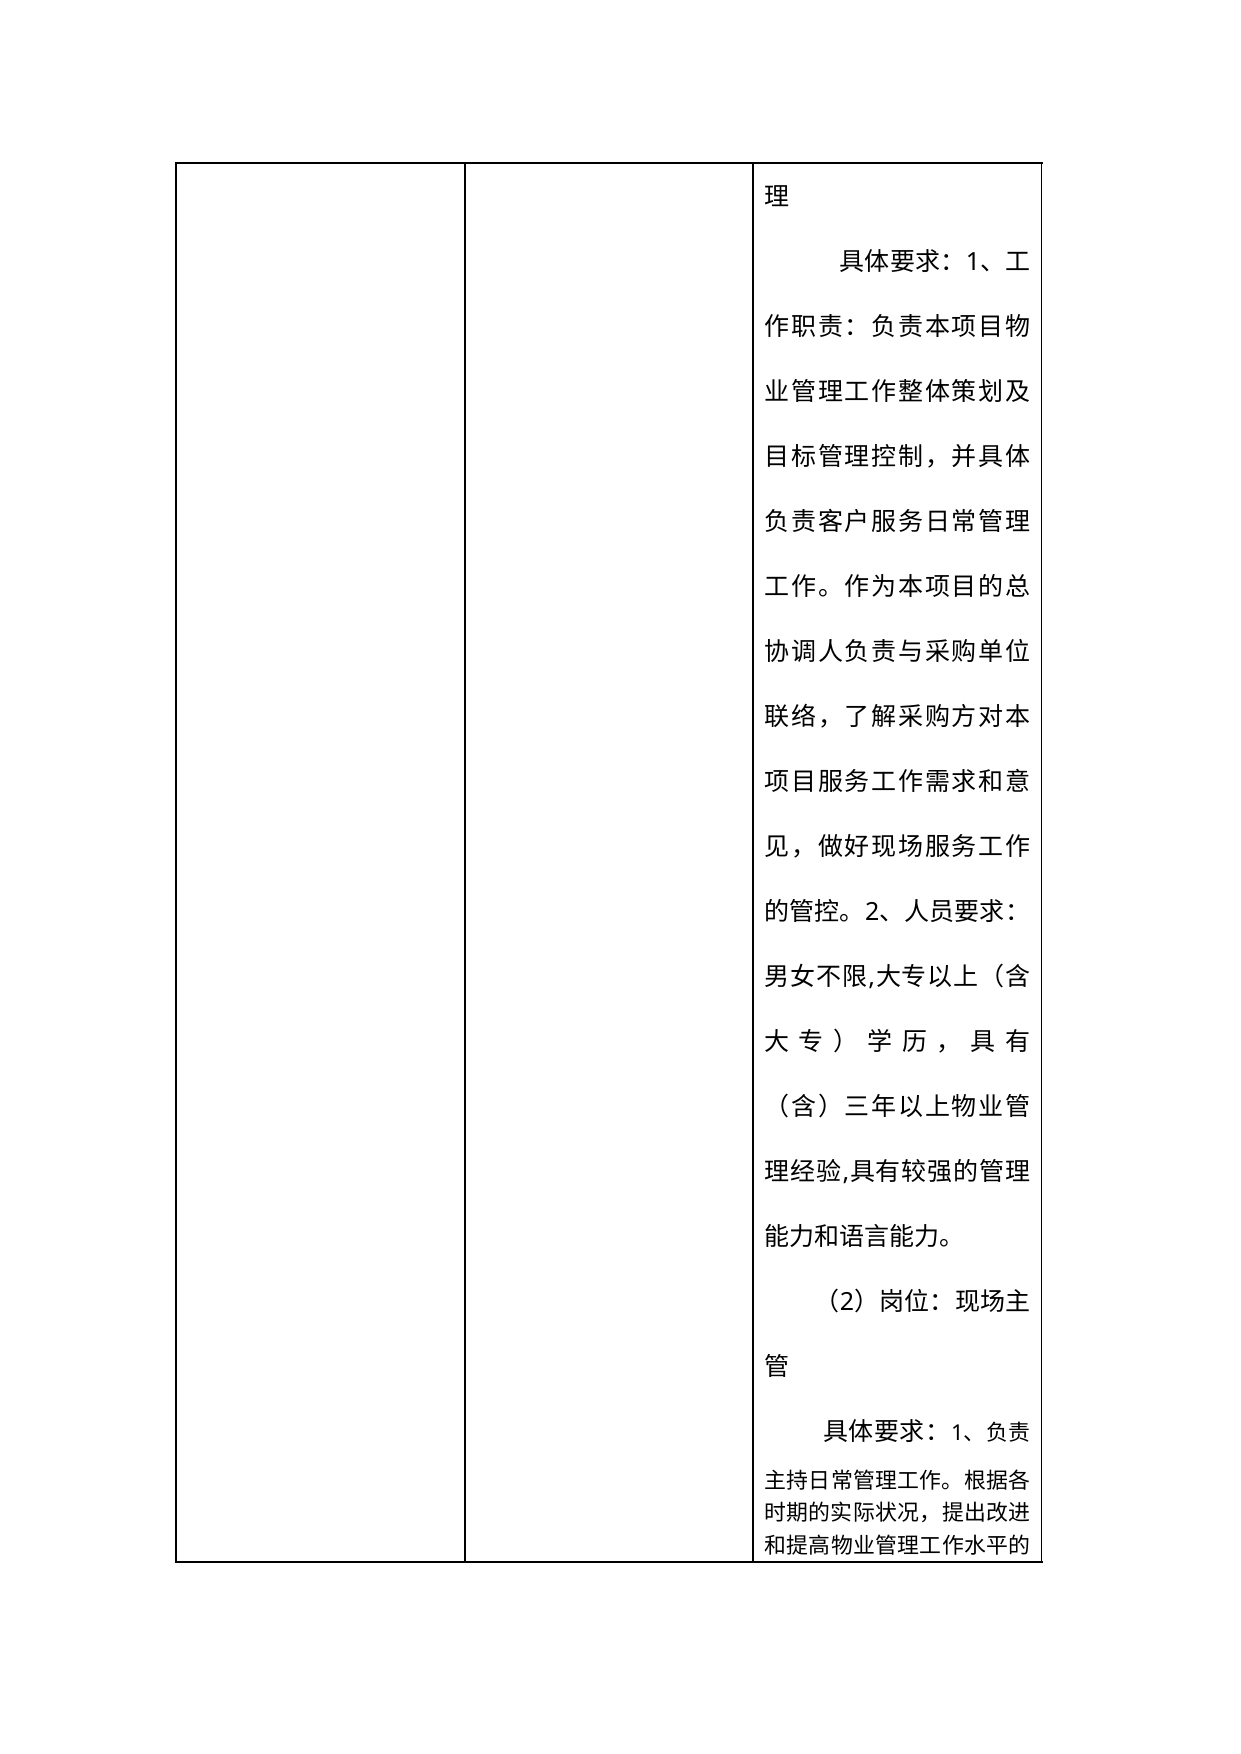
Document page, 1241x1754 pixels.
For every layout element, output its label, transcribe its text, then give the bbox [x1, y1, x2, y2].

table_cell 1 [466, 164, 752, 1561]
table_cell [177, 164, 464, 1561]
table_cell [754, 164, 1041, 1561]
